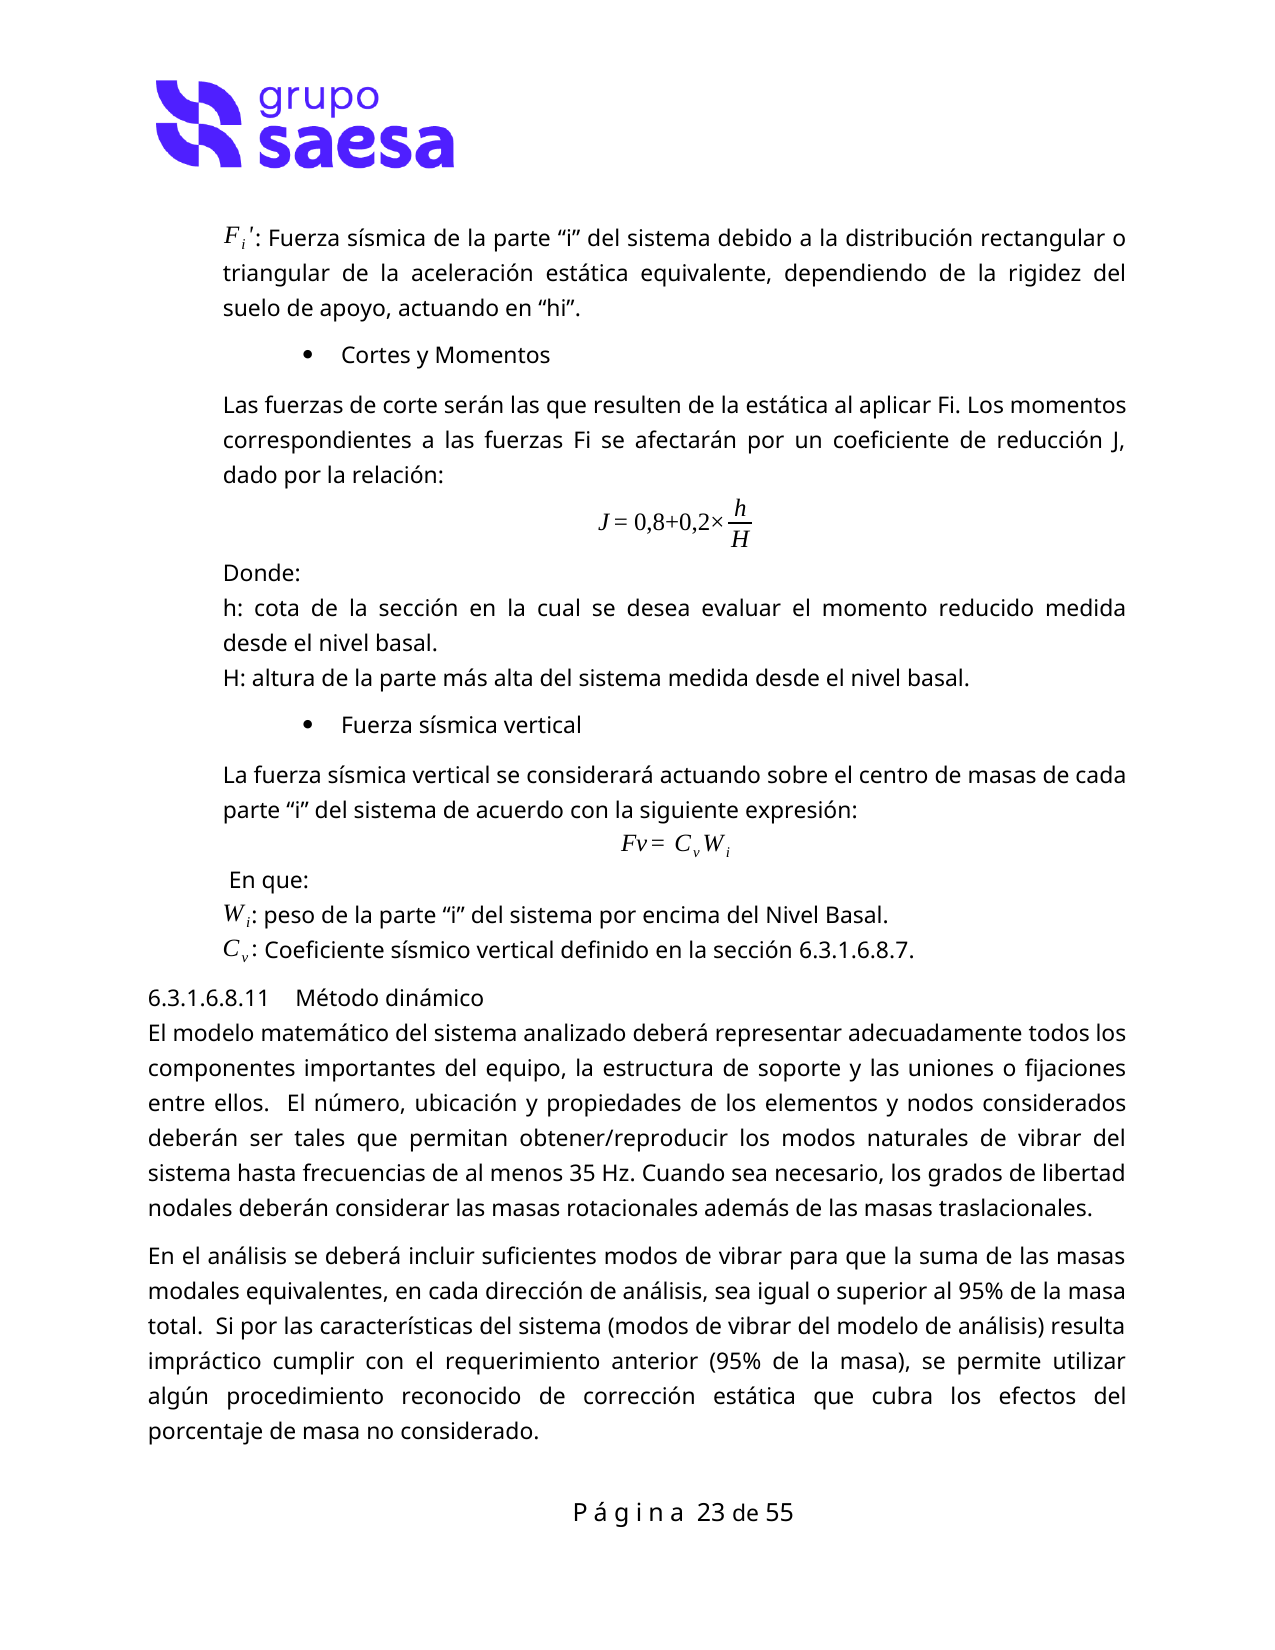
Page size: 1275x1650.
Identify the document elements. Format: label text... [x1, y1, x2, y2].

list Fuerza sísmica vertical [303, 709, 1127, 741]
list Cortes y Momentos [303, 339, 1127, 370]
list : Fuerza sísmica de la parte “i” del sistema debido a la distribución rectangular o triangular de la aceleración estática equivalente, dependiendo de la rigidez del suelo de apoyo, actuando en “hi”. [223, 221, 1127, 323]
list En que: [223, 864, 1127, 896]
list : peso de la parte “i” del sistema por encima del Nivel Basal. [223, 899, 1127, 931]
text En el análisis se deberá incluir suficientes modos de vibrar para que la suma de las masas modales equivalentes, en cada dirección de análisis, sea igual o superior al 95% de la masa total. Si por las características del sistema (modos de vibrar del modelo de análisis) resulta impráctico cumplir con el requerimiento anterior (95% de la masa), se permite utilizar algún procedimiento reconocido de corrección estática que cubra los efectos del porcentaje de masa no considerado. [148, 1239, 1127, 1446]
list h: cota de la sección en la cual se desea evaluar el momento reducido medida desde el nivel basal. [223, 592, 1127, 658]
picture [147, 73, 458, 171]
list La fuerza sísmica vertical se considerará actuando sobre el centro de masas de cada parte “i” del sistema de acuerdo con la siguiente expresión: [223, 759, 1127, 826]
text El modelo matemático del sistema analizado deberá representar adecuadamente todos los componentes importantes del equipo, la estructura de soporte y las uniones o fijaciones entre ellos. El número, ubicación y propiedades de los elementos y nodos considerados deberán ser tales que permitan obtener/reproducir los modos naturales de vibrar del sistema hasta frecuencias de al menos 35 Hz. Cuando sea necesario, los grados de libertad nodales deberán considerar las masas rotacionales además de las masas traslacionales. [148, 1017, 1127, 1223]
subtitle Método dinámico [148, 982, 1127, 1013]
list H: altura de la parte más alta del sistema medida desde el nivel basal. [223, 662, 1127, 693]
list Las fuerzas de corte serán las que resulten de la estática al aplicar Fi. Los momentos correspondientes a las fuerzas Fi se afectarán por un coeficiente de reducción J, dado por la relación: [223, 389, 1127, 490]
list Coeficiente sísmico vertical definido en la sección 6.3.1.6.8.7. [223, 934, 1127, 966]
list Donde: [223, 557, 1127, 588]
